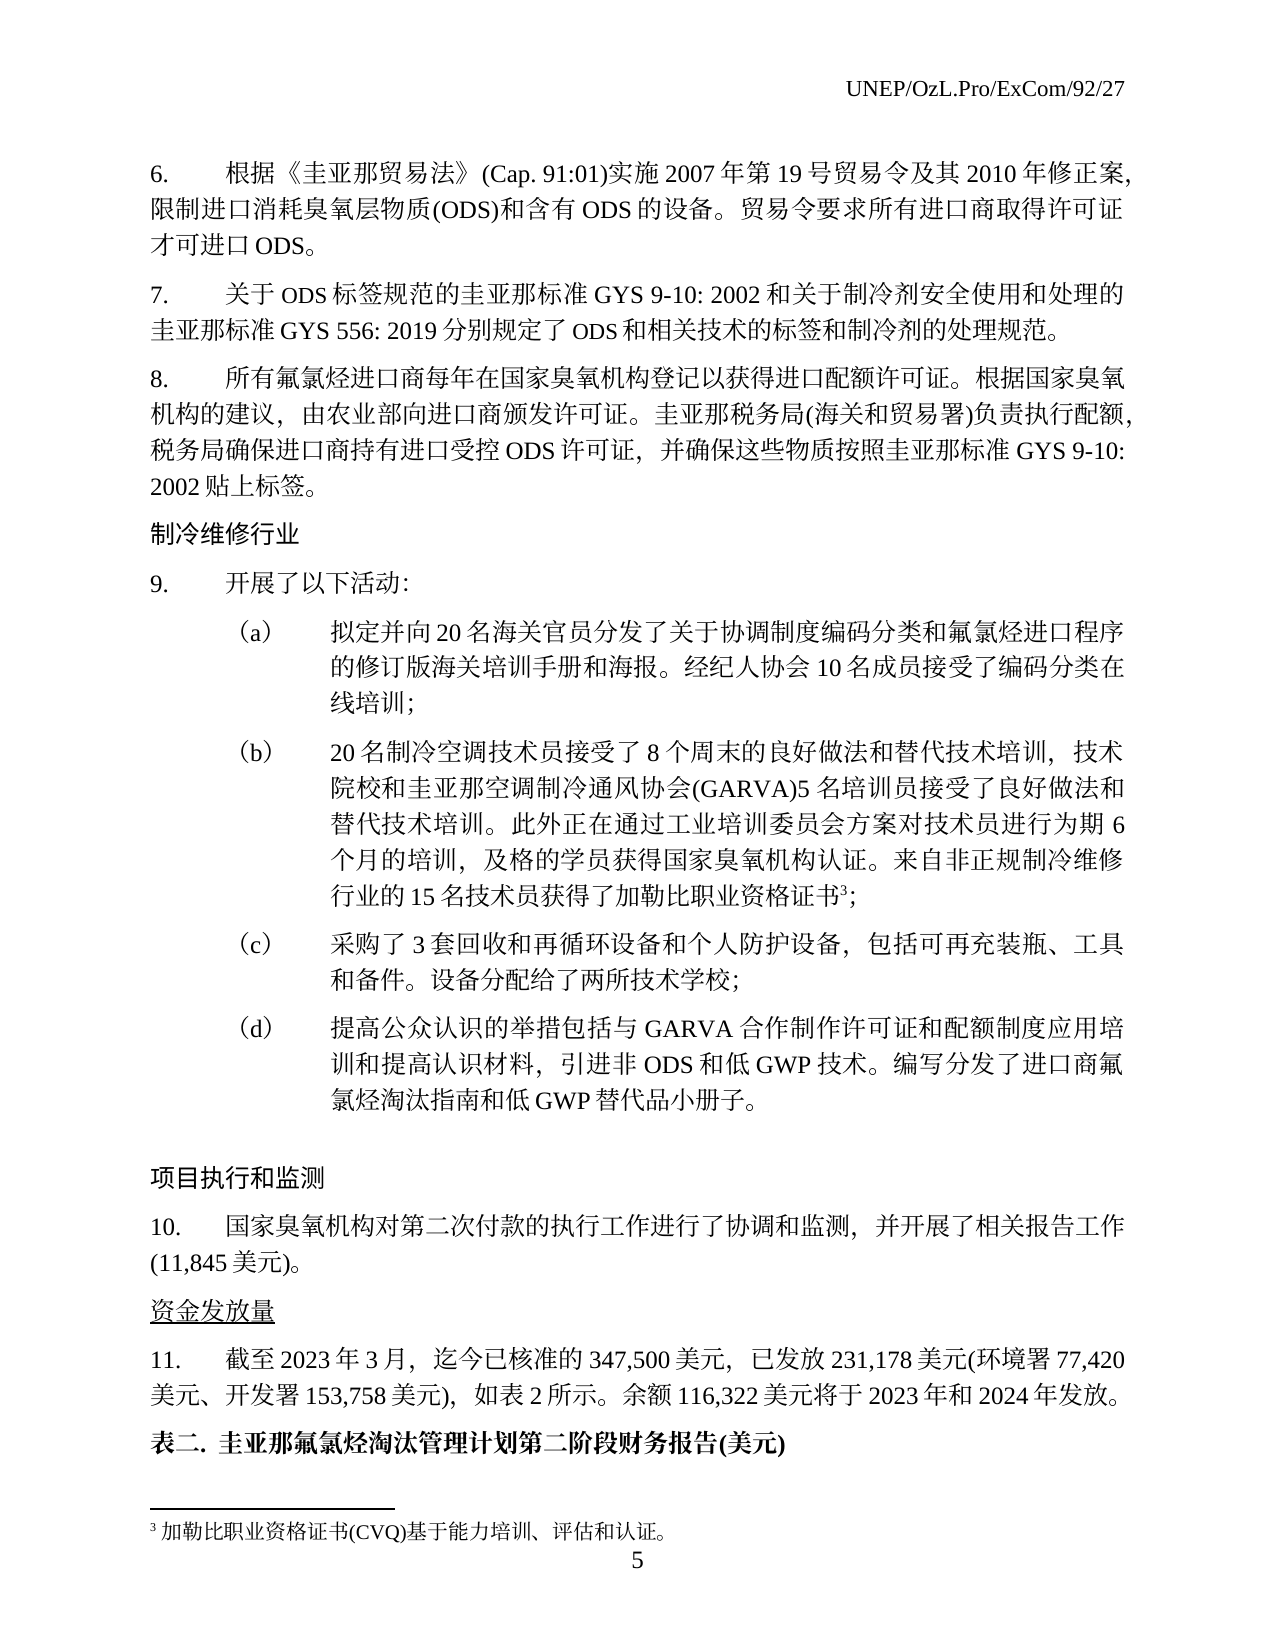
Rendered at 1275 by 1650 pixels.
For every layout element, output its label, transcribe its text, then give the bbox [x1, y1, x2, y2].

list 所有氟氯烃进口商每年在国家臭氧机构登记以获得进口配额许可证。根据国家臭氧机构的建议，由农业部向进口商颁发许可证。圭亚那税务局(海关和贸易署)负责执行配额，税务局确保进口商持有进口受控ODS许可证，并确保这些物质按照圭亚那标准GYS 9-10: 2002贴上标签。 [150, 359, 1125, 502]
list 20名制冷空调技术员接受了8个周末的良好做法和替代技术培训，技术院校和圭亚那空调制冷通风协会(GARVA)5名培训员接受了良好做法和替代技术培训。此外正在通过工业培训委员会方案对技术员进行为期6个月的培训，及格的学员获得国家臭氧机构认证。来自非正规制冷维修行业的15名技术员获得了加勒比职业资格证书； [225, 732, 1125, 912]
list 开展了以下活动： [150, 564, 1125, 600]
list 国家臭氧机构对第二次付款的执行工作进行了协调和监测，并开展了相关报告工作(11,845美元)。 [150, 1207, 1125, 1279]
list 提高公众认识的举措包括与GARVA合作制作许可证和配额制度应用培训和提高认识材料，引进非ODS和低GWP技术。编写分发了进口商氟氯烃淘汰指南和低GWP替代品小册子。 [225, 1009, 1125, 1117]
text 项目执行和监测 [150, 1158, 1125, 1194]
list 采购了3套回收和再循环设备和个人防护设备，包括可再充装瓶、工具和备件。设备分配给了两所技术学校； [225, 925, 1125, 997]
list 表二. 圭亚那氟氯烃淘汰管理计划第二阶段财务报告(美元) [150, 1424, 1125, 1460]
list 截至2023年3月，迄今已核准的347,500美元，已发放231,178美元(环境署77,420美元、开发署153,758美元)，如表2所示。余额116,322美元将于2023年和2024年发放。 [150, 1340, 1125, 1412]
list 根据《圭亚那贸易法》(Cap. 91:01)实施2007年第19号贸易令及其2010年修正案，限制进口消耗臭氧层物质(ODS)和含有ODS的设备。贸易令要求所有进口商取得许可证才可进口ODS。 [150, 154, 1125, 262]
list 拟定并向20名海关官员分发了关于协调制度编码分类和氟氯烃进口程序的修订版海关培训手册和海报。经纪人协会10名成员接受了编码分类在线培训； [225, 612, 1125, 720]
text 制冷维修行业 [150, 515, 1125, 551]
list 关于ODS标签规范的圭亚那标准GYS 9-10: 2002和关于制冷剂安全使用和处理的圭亚那标准GYS 556: 2019分别规定了ODS和相关技术的标签和制冷剂的处理规范。 [150, 274, 1125, 346]
list 资金发放量 [150, 1291, 1125, 1327]
